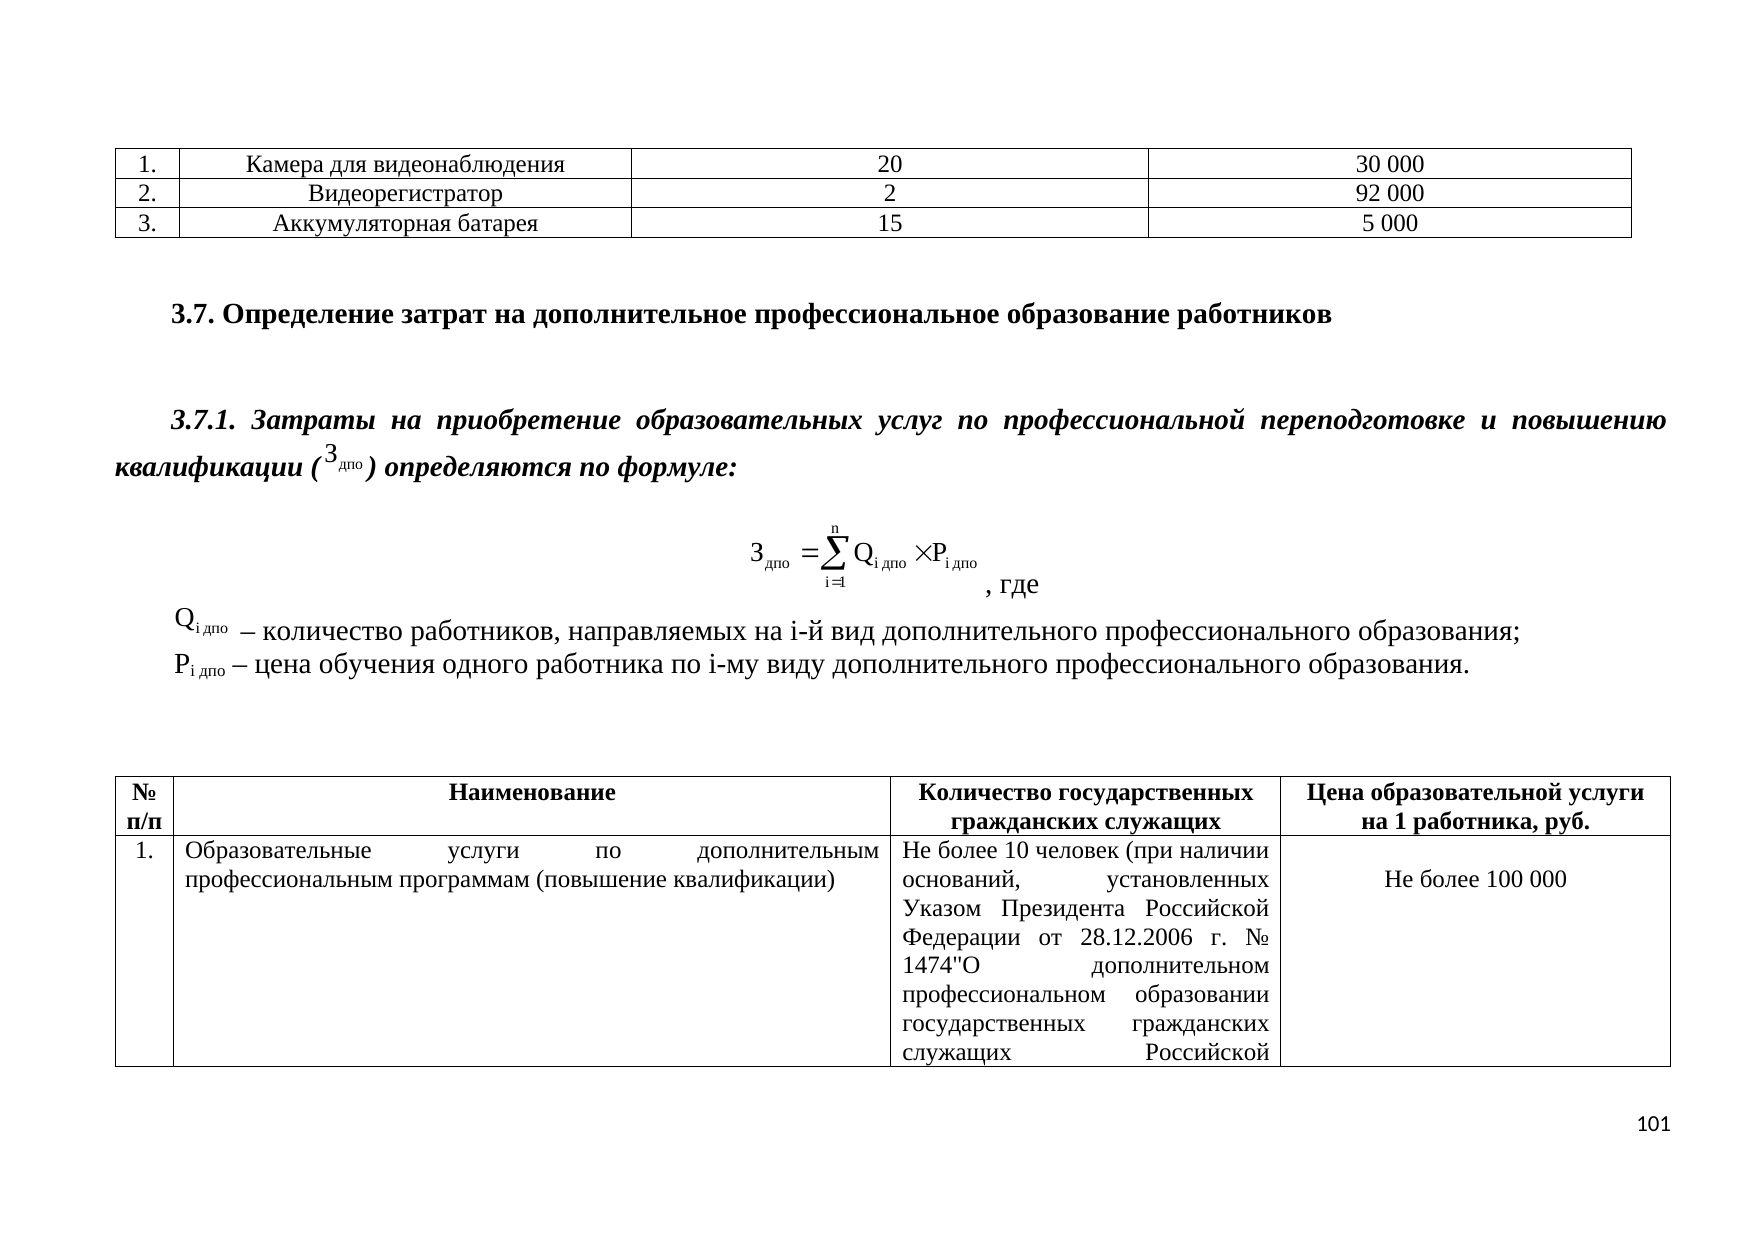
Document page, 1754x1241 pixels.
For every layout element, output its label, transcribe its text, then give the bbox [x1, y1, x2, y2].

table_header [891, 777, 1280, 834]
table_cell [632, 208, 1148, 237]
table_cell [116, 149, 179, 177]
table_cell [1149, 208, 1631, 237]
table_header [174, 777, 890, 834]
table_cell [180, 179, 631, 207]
text , где [114, 516, 1671, 599]
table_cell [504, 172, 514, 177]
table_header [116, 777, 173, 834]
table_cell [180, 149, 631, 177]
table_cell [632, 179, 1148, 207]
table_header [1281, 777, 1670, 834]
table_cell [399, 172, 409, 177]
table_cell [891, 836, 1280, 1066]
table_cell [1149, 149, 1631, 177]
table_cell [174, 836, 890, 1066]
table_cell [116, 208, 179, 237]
text – количество работников, направляемых на i-й вид дополнительного профессионального образования; [114, 599, 1671, 647]
text 3.7.1. Затраты на приобретение образовательных услуг по профессиональной переподготовке и повышению квалификации () определяются по формуле: [114, 402, 1671, 482]
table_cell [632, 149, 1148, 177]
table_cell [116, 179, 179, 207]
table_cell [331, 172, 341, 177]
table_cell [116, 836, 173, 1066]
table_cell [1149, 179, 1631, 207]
text Pi дпо – цена обучения одного работника по i-му виду дополнительного профессионального образования. [152, 647, 1671, 680]
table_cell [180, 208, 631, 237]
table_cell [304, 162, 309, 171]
text 3.7. Определение затрат на дополнительное профессиональное образование работников [114, 296, 1671, 330]
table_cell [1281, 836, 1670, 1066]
